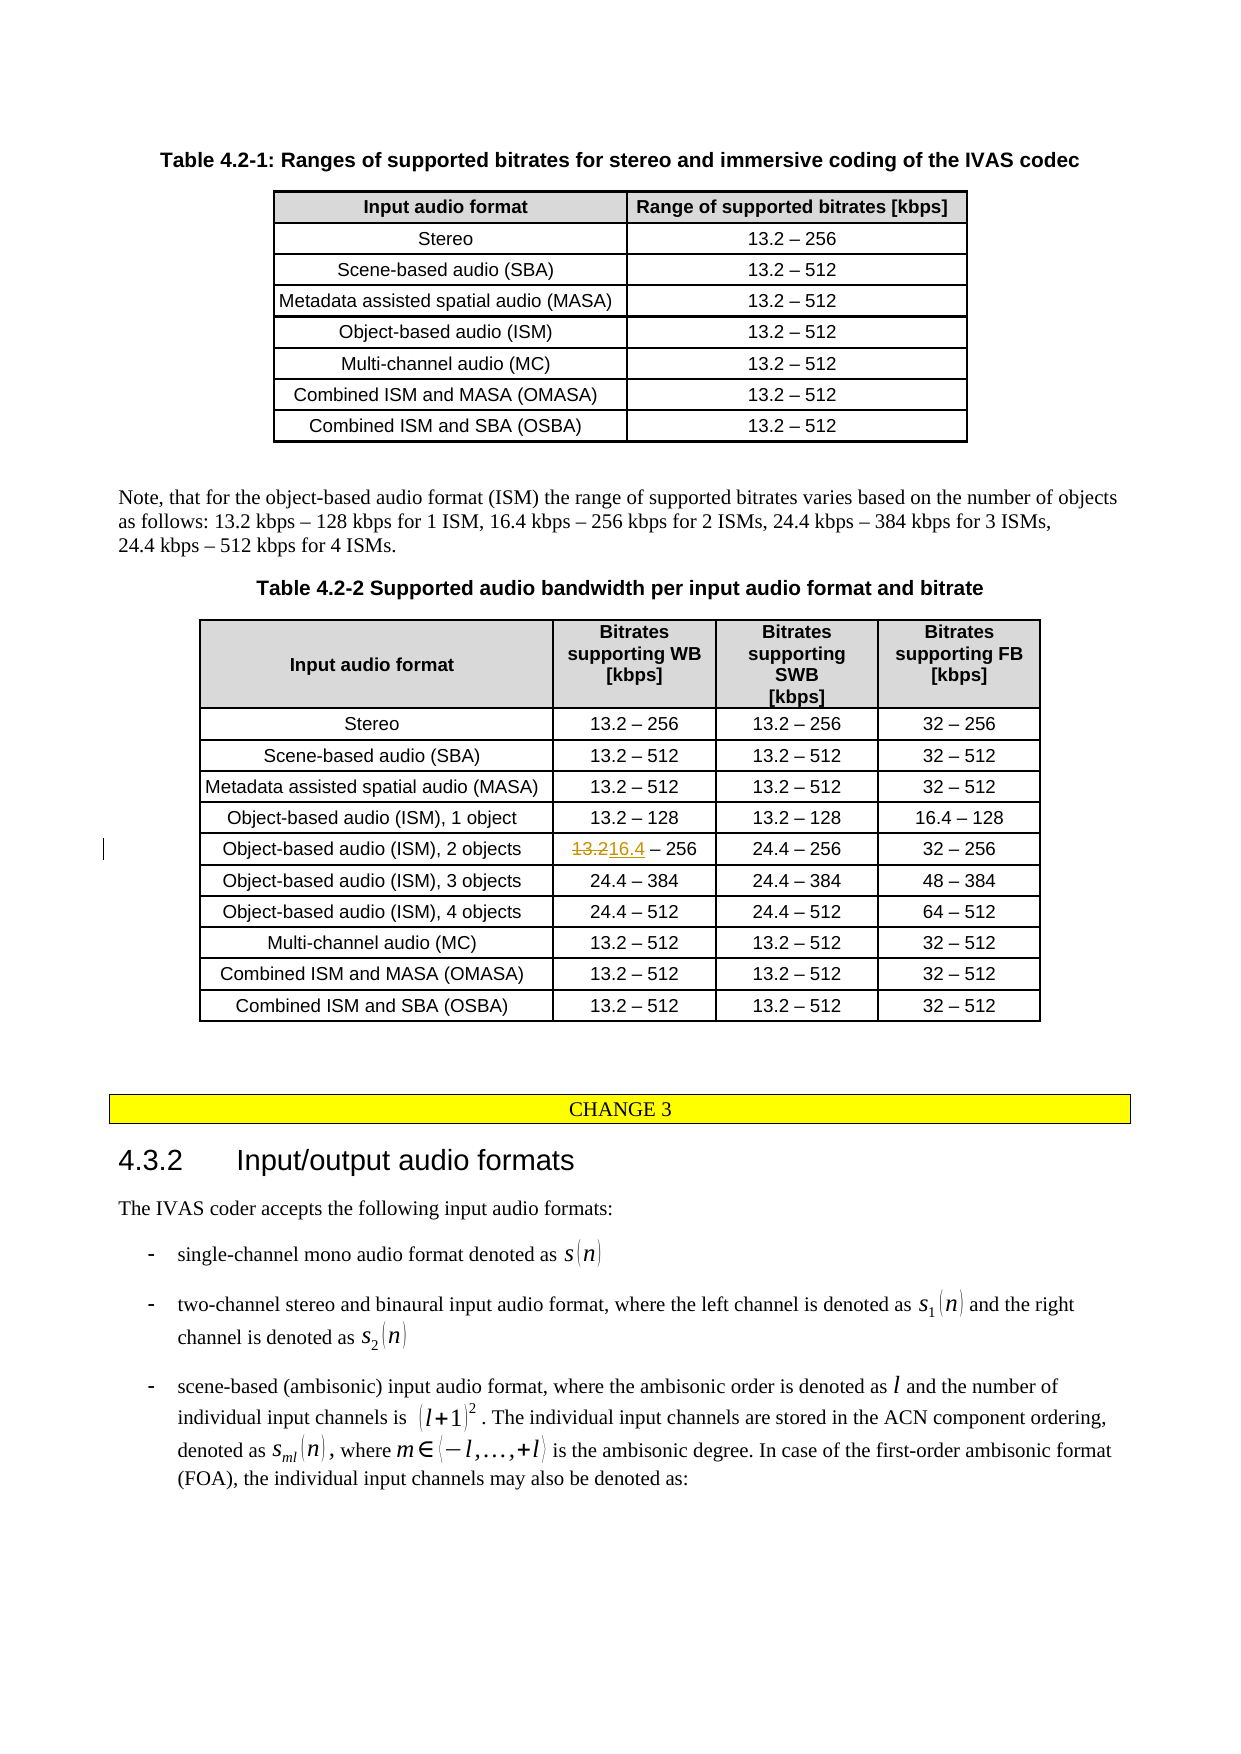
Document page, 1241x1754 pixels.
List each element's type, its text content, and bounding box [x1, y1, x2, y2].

table_cell 32 – 512 [879, 959, 1039, 988]
table_cell Scene-based audio (SBA) [201, 741, 552, 770]
table_cell Multi-channel audio (MC) [275, 349, 626, 378]
table_cell 13.2 – 512 [628, 411, 966, 440]
table_cell Object-based audio (ISM), 1 object [201, 803, 552, 832]
table_cell Object-based audio (ISM) [275, 318, 626, 347]
table_cell 13.2 – 512 [628, 349, 966, 378]
table_cell 32 – 256 [879, 709, 1039, 738]
table_cell Object-based audio (ISM), 2 objects [201, 834, 552, 863]
table_cell Object-based audio (ISM), 4 objects [201, 897, 552, 926]
table_cell 24.4 – 512 [717, 897, 877, 926]
table_cell Combined ISM and MASA (OMASA) [201, 959, 552, 988]
table_cell 13.2 – 512 [554, 991, 715, 1020]
table_cell Object-based audio (ISM), 3 objects [201, 866, 552, 895]
table_cell 13.2 – 256 [717, 709, 877, 738]
table_header Input audio format [275, 193, 626, 222]
table_cell 13.2 – 512 [717, 772, 877, 801]
text Table 4.2-1: Ranges of supported bitrates for stereo and immersive coding of the IVAS codec [118, 148, 1122, 172]
table_cell 13.2 – 512 [628, 286, 966, 315]
text CHANGE 3 [110, 1095, 1130, 1123]
table_cell 13.2 – 512 [717, 741, 877, 770]
table_cell Combined ISM and MASA (OMASA) [275, 380, 626, 409]
table_cell 13.2 – 256 [628, 224, 966, 253]
table_cell 24.4 – 384 [717, 866, 877, 895]
table_header Bitrates supporting WB [kbps] [554, 621, 715, 707]
table_cell 13.2 – 256 [554, 709, 715, 738]
table_cell 13.2 – 512 [554, 928, 715, 957]
table_cell Multi-channel audio (MC) [201, 928, 552, 957]
text - single-channel mono audio format denoted as [148, 1238, 1122, 1269]
table_header Bitrates supporting SWB [kbps] [717, 621, 877, 707]
subtitle 4.3.2 Input/output audio formats [118, 1143, 1122, 1177]
table_cell 32 – 512 [879, 741, 1039, 770]
table_header Input audio format [201, 621, 552, 707]
table_cell 13.2 – 512 [628, 255, 966, 284]
text The IVAS coder accepts the following input audio formats: [118, 1195, 1122, 1219]
table_cell 32 – 256 [879, 834, 1039, 863]
table_cell Combined ISM and SBA (OSBA) [201, 991, 552, 1020]
table_cell 13.2 – 512 [717, 959, 877, 988]
table_cell 13.2 – 512 [717, 928, 877, 957]
table_cell 32 – 512 [879, 991, 1039, 1020]
table_cell 13.2 – 512 [554, 772, 715, 801]
table_header Range of supported bitrates [kbps] [628, 193, 966, 222]
table_cell 13.2 – 512 [628, 380, 966, 409]
table_cell 13.2 – 512 [554, 741, 715, 770]
table_cell Metadata assisted spatial audio (MASA) [201, 772, 552, 801]
text - two-channel stereo and binaural input audio format, where the left channel is denoted as and the right channel is denoted as [148, 1288, 1122, 1353]
table_cell 16.4 – 128 [879, 803, 1039, 832]
table_header Bitrates supporting FB [kbps] [879, 621, 1039, 707]
table_cell Combined ISM and SBA (OSBA) [275, 411, 626, 440]
table_cell Stereo [275, 224, 626, 253]
table_cell 48 – 384 [879, 866, 1039, 895]
table_cell Scene-based audio (SBA) [275, 255, 626, 284]
table_cell 13.2 – 128 [717, 803, 877, 832]
table_cell 32 – 512 [879, 772, 1039, 801]
table_cell 32 – 512 [879, 928, 1039, 957]
text - scene-based (ambisonic) input audio format, where the ambisonic order is denoted as and the number of individual input channels is . The individual input channels are stored in the ACN component ordering, denoted as where is the ambisonic degree. In case of the first-order ambisonic format (FOA), the individual input channels may also be denoted as: [148, 1372, 1122, 1490]
text Table 4.2-2 Supported audio bandwidth per input audio format and bitrate [118, 576, 1122, 600]
table_cell 24.4 – 512 [554, 897, 715, 926]
table_cell 24.4 – 384 [554, 866, 715, 895]
table_cell 13.2 – 512 [717, 991, 877, 1020]
table_cell – 256 [554, 834, 715, 863]
text Note, that for the object-based audio format (ISM) the range of supported bitrates varies based on the number of objects as follows: 13.2 kbps – 128 kbps for 1 ISM, 16.4 kbps – 256 kbps for 2 ISMs, 24.4 kbps – 384 kbps for 3 ISMs, 24.4 kbps – 512 kbps for 4 ISMs. [118, 485, 1122, 557]
table_cell 64 – 512 [879, 897, 1039, 926]
table_cell 13.2 – 512 [628, 318, 966, 347]
table_cell Stereo [201, 709, 552, 738]
table_cell 24.4 – 256 [717, 834, 877, 863]
table_cell 13.2 – 512 [554, 959, 715, 988]
table_cell 13.2 – 128 [554, 803, 715, 832]
table_cell Metadata assisted spatial audio (MASA) [275, 286, 626, 315]
